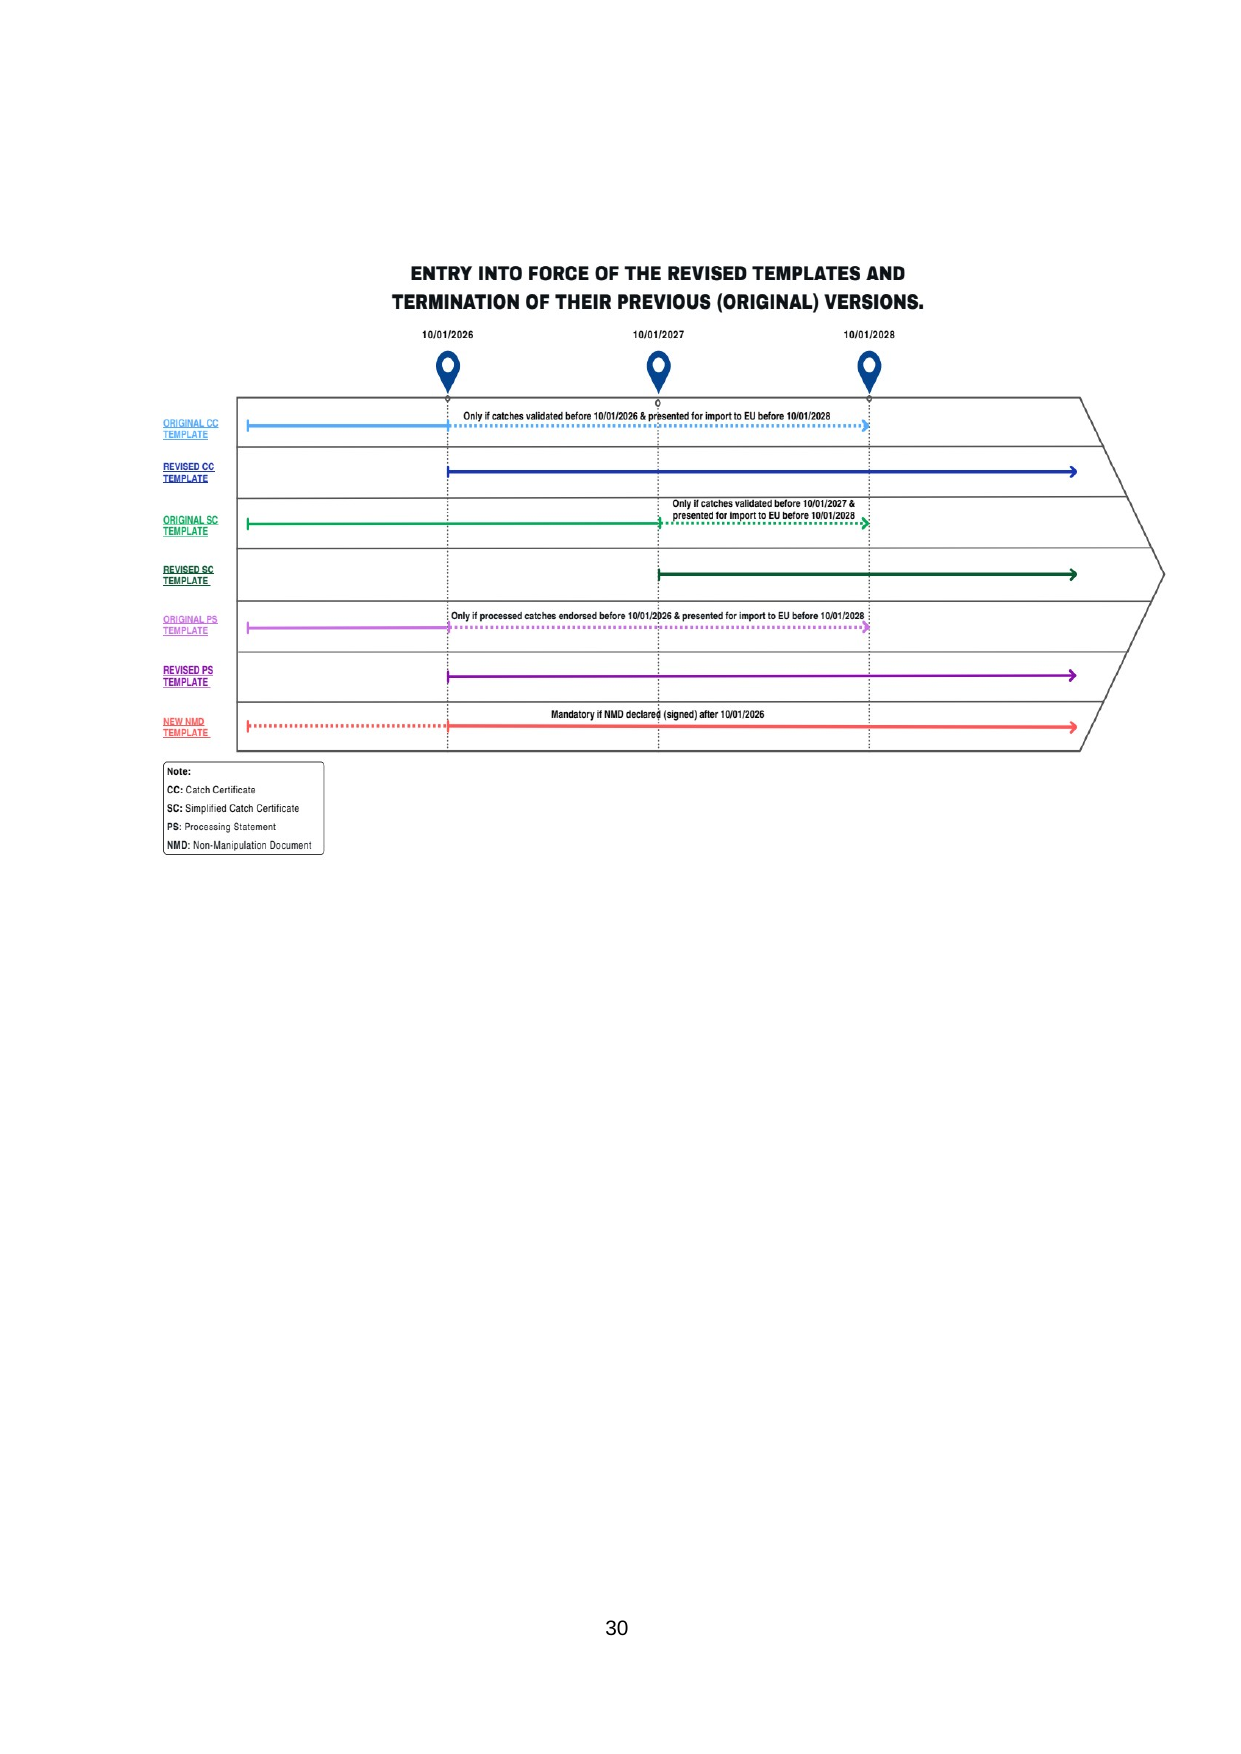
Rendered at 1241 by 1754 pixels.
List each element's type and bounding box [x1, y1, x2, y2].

picture [149, 233, 1170, 874]
